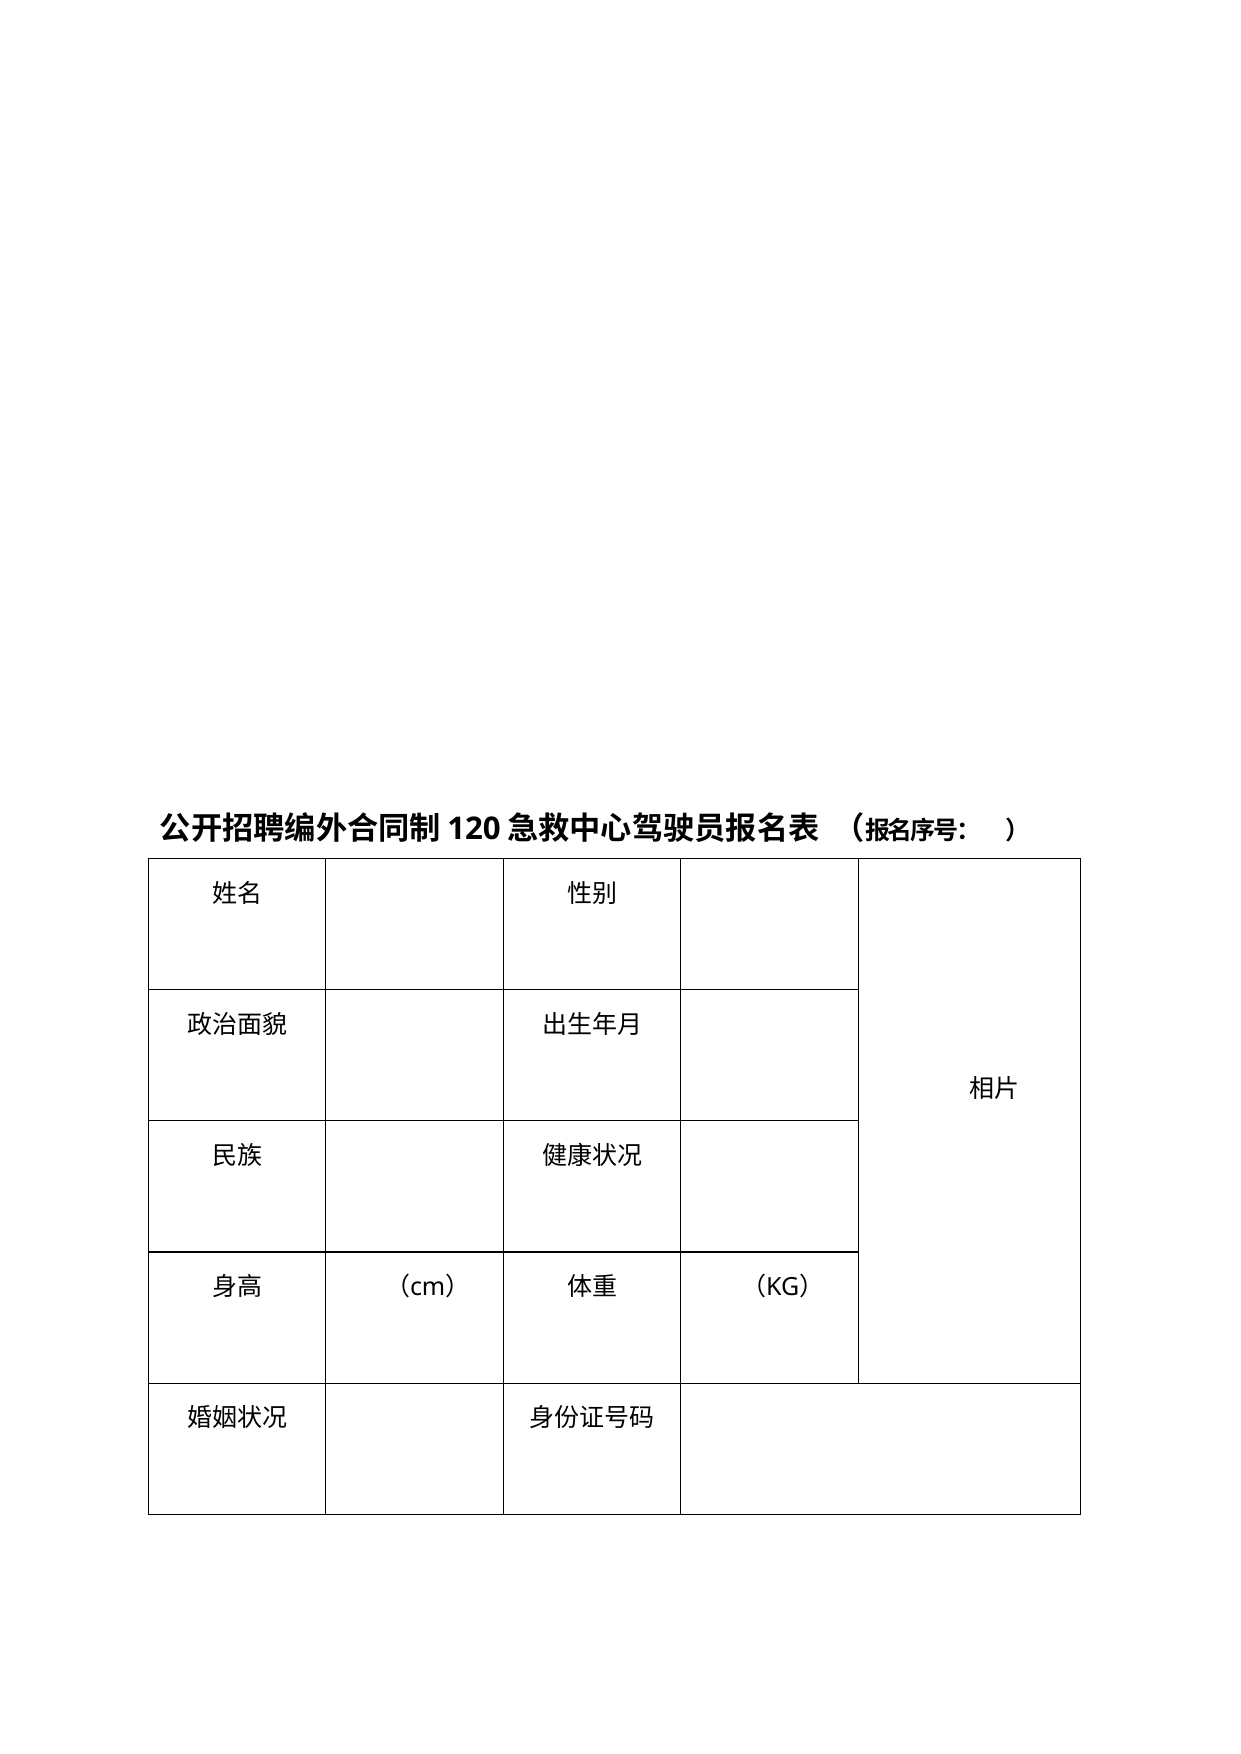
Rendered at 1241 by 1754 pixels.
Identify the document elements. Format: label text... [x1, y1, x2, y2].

list 公开招聘编外合同制120急救中心驾驶员报名表 （报名序号： ） [159, 793, 1081, 858]
table_cell [326, 990, 503, 1120]
table_cell [681, 990, 858, 1120]
table_cell （cm） [326, 1253, 503, 1382]
table_cell 政治面貌 [149, 990, 325, 1120]
table_cell 身份证号码 [504, 1384, 680, 1513]
table_cell 婚姻状况 [149, 1384, 325, 1513]
table_cell [326, 1384, 503, 1513]
table_header 相片 [859, 859, 1080, 1382]
table_header 性别 [504, 859, 680, 989]
table_header 姓名 [149, 859, 325, 989]
table_cell 民族 [149, 1121, 325, 1251]
table_cell （KG） [681, 1253, 858, 1382]
table_cell 出生年月 [504, 990, 680, 1120]
table_cell 健康状况 [504, 1121, 680, 1251]
table_cell [326, 1121, 503, 1251]
table_cell [681, 1384, 1080, 1513]
table_cell 身高 [149, 1253, 325, 1382]
table_header [326, 859, 503, 989]
table_cell [681, 1121, 858, 1251]
table_header [681, 859, 858, 989]
table_cell 体重 [504, 1253, 680, 1382]
